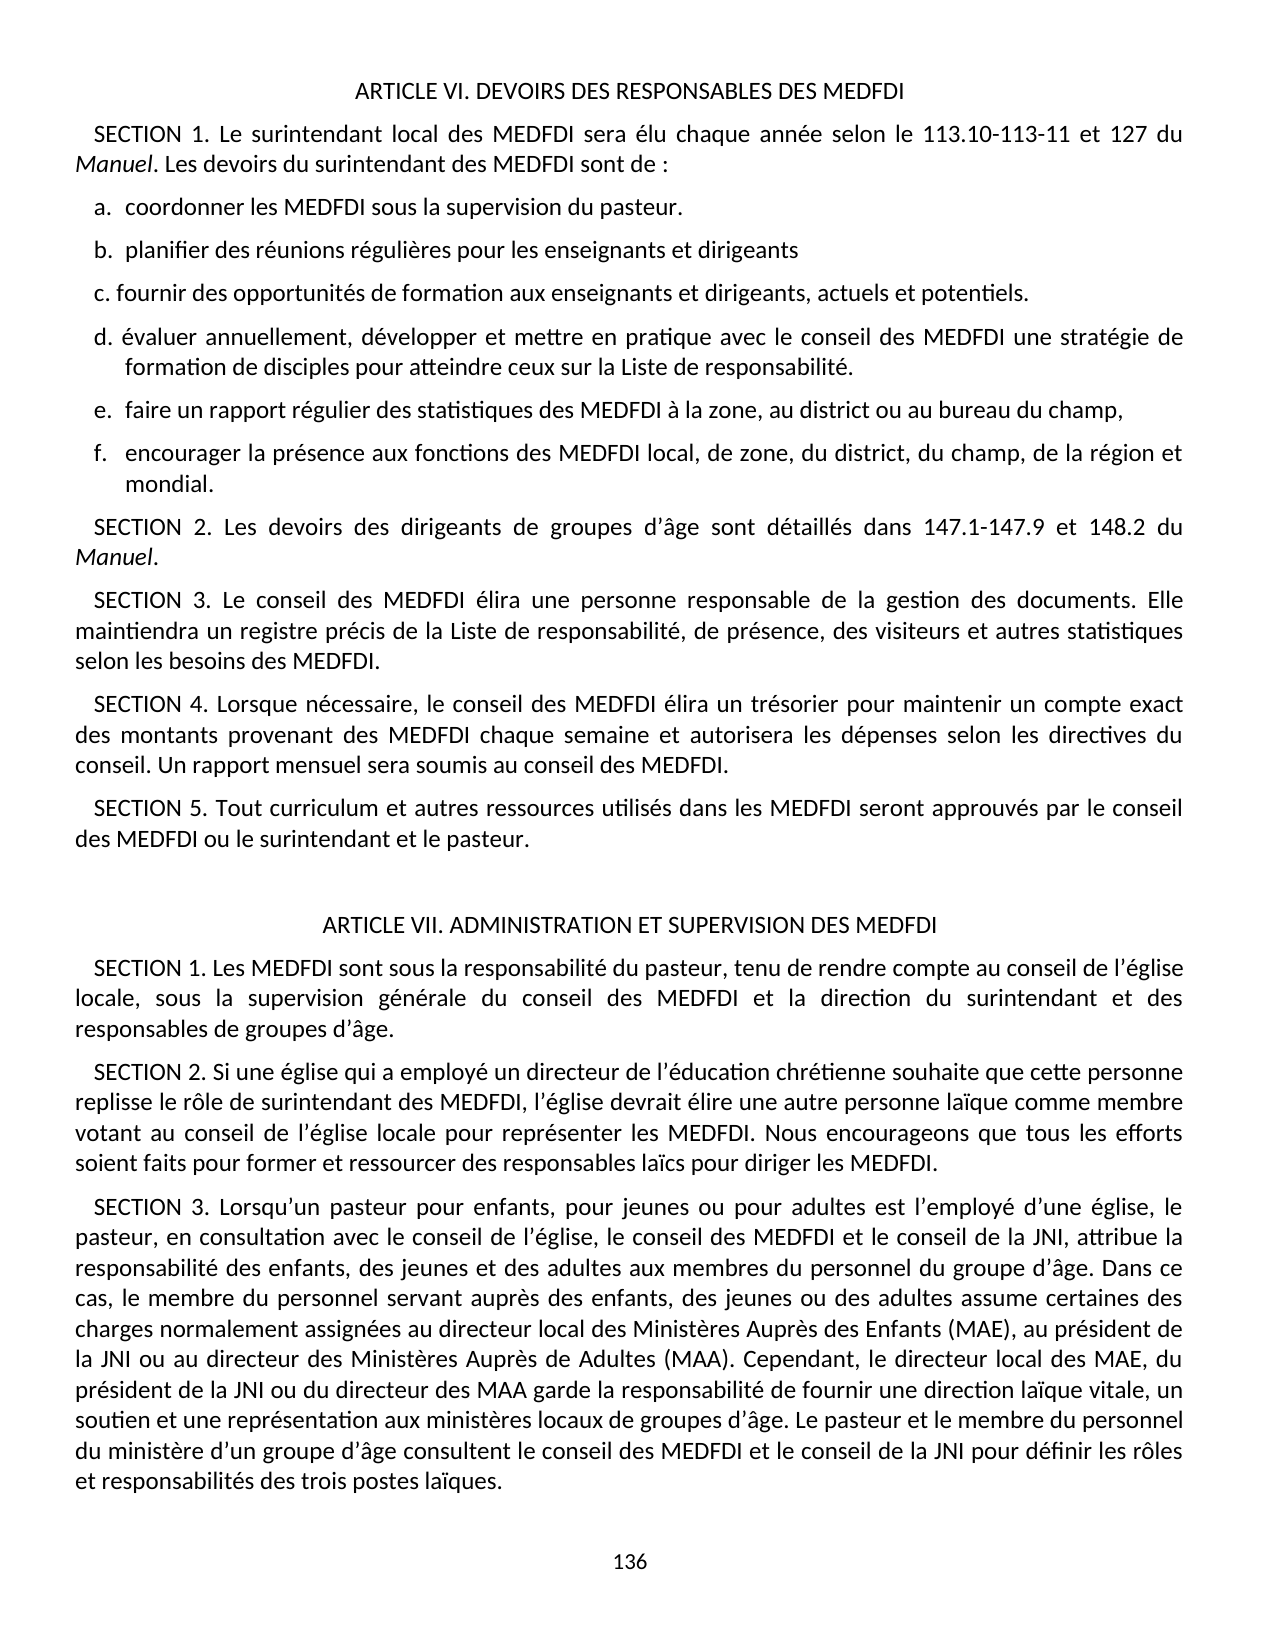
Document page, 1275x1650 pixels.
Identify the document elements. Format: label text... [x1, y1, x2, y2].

text ARTICLE VII. ADMINISTRATION ET SUPERVISION DES MEDFDI [81, 909, 1179, 939]
text SECTION 1. Les MEDFDI sont sous la responsabilité du pasteur, tenu de rendre compte au conseil de l’église locale, sous la supervision générale du conseil des MEDFDI et la direction du surintendant et des responsables de groupes d’âge. [75, 952, 1185, 1043]
text SECTION 2. Si une église qui a employé un directeur de l’éducation chrétienne souhaite que cette personne replisse le rôle de surintendant des MEDFDI, l’église devrait élire une autre personne laïque comme membre votant au conseil de l’église locale pour représenter les MEDFDI. Nous encourageons que tous les efforts soient faits pour former et ressourcer des responsables laïcs pour diriger les MEDFDI. [75, 1056, 1185, 1178]
text SECTION 5. Tout curriculum et autres ressources utilisés dans les MEDFDI seront approuvés par le conseil des MEDFDI ou le surintendant et le pasteur. [75, 792, 1185, 853]
text a. coordonner les MEDFDI sous la supervision du pasteur. [94, 192, 1185, 222]
text d. évaluer annuellement, développer et mettre en pratique avec le conseil des MEDFDI une stratégie de formation de disciples pour atteindre ceux sur la Liste de responsabilité. [94, 321, 1185, 382]
text b. planifier des réunions régulières pour les enseignants et dirigeants [94, 234, 1185, 265]
text ARTICLE VI. DEVOIRS DES RESPONSABLES DES MEDFDI [94, 75, 1166, 106]
text f. encourager la présence aux fonctions des MEDFDI local, de zone, du district, du champ, de la région et mondial. [94, 437, 1185, 498]
text SECTION 3. Lorsqu’un pasteur pour enfants, pour jeunes ou pour adultes est l’employé d’une église, le pasteur, en consultation avec le conseil de l’église, le conseil des MEDFDI et le conseil de la JNI, attribue la responsabilité des enfants, des jeunes et des adultes aux membres du personnel du groupe d’âge. Dans ce cas, le membre du personnel servant auprès des enfants, des jeunes ou des adultes assume certaines des charges normalement assignées au directeur local des Ministères Auprès des Enfants (MAE), au président de la JNI ou au directeur des Ministères Auprès de Adultes (MAA). Cependant, le directeur local des MAE, du président de la JNI ou du directeur des MAA garde la responsabilité de fournir une direction laïque vitale, un soutien et une représentation aux ministères locaux de groupes d’âge. Le pasteur et le membre du personnel du ministère d’un groupe d’âge consultent le conseil des MEDFDI et le conseil de la JNI pour définir les rôles et responsabilités des trois postes laïques. [75, 1191, 1185, 1496]
text SECTION 2. Les devoirs des dirigeants de groupes d’âge sont détaillés dans 147.1-147.9 et 148.2 du Manuel. [75, 511, 1185, 572]
text e. faire un rapport régulier des statistiques des MEDFDI à la zone, au district ou au bureau du champ, [94, 394, 1185, 425]
text SECTION 3. Le conseil des MEDFDI élira une personne responsable de la gestion des documents. Elle maintiendra un registre précis de la Liste de responsabilité, de présence, des visiteurs et autres statistiques selon les besoins des MEDFDI. [75, 584, 1185, 676]
text SECTION 4. Lorsque nécessaire, le conseil des MEDFDI élira un trésorier pour maintenir un compte exact des montants provenant des MEDFDI chaque semaine et autorisera les dépenses selon les directives du conseil. Un rapport mensuel sera soumis au conseil des MEDFDI. [75, 688, 1185, 780]
text SECTION 1. Le surintendant local des MEDFDI sera élu chaque année selon le 113.10-113-11 et 127 du Manuel. Les devoirs du surintendant des MEDFDI sont de : [75, 118, 1185, 179]
text c. fournir des opportunités de formation aux enseignants et dirigeants, actuels et potentiels. [94, 278, 1185, 308]
